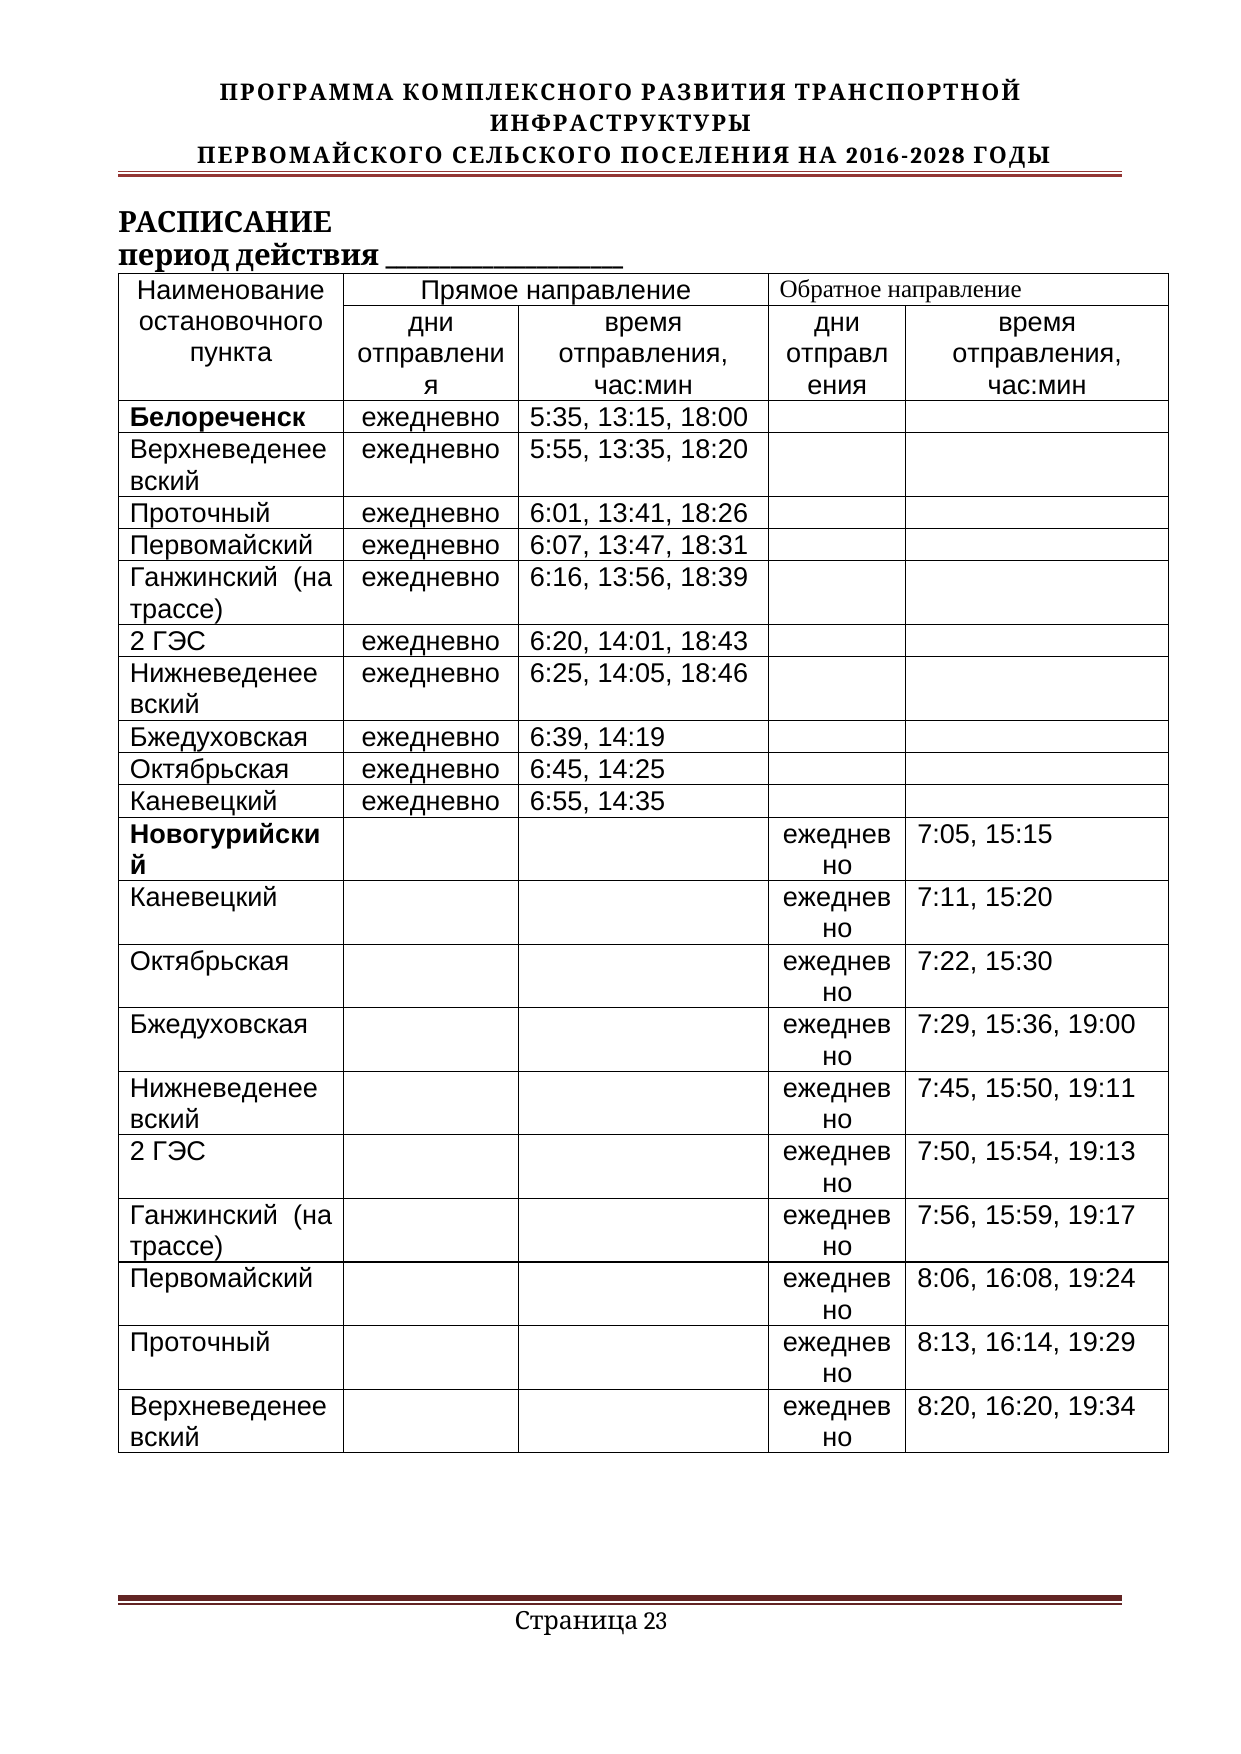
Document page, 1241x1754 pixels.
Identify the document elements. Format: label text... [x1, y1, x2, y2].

table_cell [906, 753, 1168, 784]
table_cell дни отправления [769, 306, 905, 400]
table_cell ежедневно [344, 529, 518, 560]
table_cell [769, 497, 905, 528]
table_cell ежедневно [344, 433, 518, 496]
table_cell [906, 561, 1168, 624]
table_cell Бжедуховская [119, 721, 343, 752]
table_cell [906, 433, 1168, 496]
table_cell 7:56, 15:59, 19:17 [906, 1199, 1168, 1261]
table_cell Каневецкий [119, 881, 343, 944]
table_cell [906, 497, 1168, 528]
table_cell 6:55, 14:35 [519, 785, 768, 817]
table_cell ежедневно [344, 753, 518, 784]
table_cell ежедневно [769, 1263, 905, 1325]
table_cell ежедневно [769, 881, 905, 944]
table_cell [519, 1008, 768, 1071]
table_cell [769, 529, 905, 560]
table_cell 7:05, 15:15 [906, 818, 1168, 880]
table_cell [769, 625, 905, 656]
table_cell [519, 1263, 768, 1325]
table_cell 2 ГЭС [119, 625, 343, 656]
table_cell [344, 1199, 518, 1261]
table_cell Верхневеденеевский [119, 1390, 343, 1452]
subtitle РАСПИСАНИЕ период действия ______________________ [118, 206, 1122, 273]
table_cell [769, 401, 905, 432]
table_cell [344, 1326, 518, 1388]
table_cell время отправления, час:мин [906, 306, 1168, 400]
table_cell [906, 721, 1168, 752]
table_cell ежедневно [769, 1326, 905, 1388]
table_cell 6:01, 13:41, 18:26 [519, 497, 768, 528]
table_cell 6:45, 14:25 [519, 753, 768, 784]
table_cell 6:39, 14:19 [519, 721, 768, 752]
table_cell Белореченск [119, 401, 343, 432]
table_cell [344, 945, 518, 1007]
table_cell Октябрьская [119, 945, 343, 1007]
table_cell 2 ГЭС [119, 1135, 343, 1198]
table_cell ежедневно [344, 625, 518, 656]
table_cell ежедневно [344, 497, 518, 528]
table_cell [769, 721, 905, 752]
table_header Наименование остановочного пункта [119, 274, 343, 400]
table_cell ежедневно [769, 1390, 905, 1452]
table_cell ежедневно [344, 657, 518, 720]
table_cell Нижневеденеевский [119, 657, 343, 720]
table_cell [344, 1072, 518, 1134]
table_cell ежедневно [344, 561, 518, 624]
table_cell 6:25, 14:05, 18:46 [519, 657, 768, 720]
table_cell Бжедуховская [119, 1008, 343, 1071]
table_cell [906, 625, 1168, 656]
table_cell 7:29, 15:36, 19:00 [906, 1008, 1168, 1071]
table_cell [344, 1135, 518, 1198]
table_cell 8:13, 16:14, 19:29 [906, 1326, 1168, 1388]
table_cell Проточный [119, 1326, 343, 1388]
table_cell Первомайский [119, 529, 343, 560]
table_cell ежедневно [769, 1199, 905, 1261]
table_cell ежедневно [344, 721, 518, 752]
table_cell 8:06, 16:08, 19:24 [906, 1263, 1168, 1325]
table_cell Верхневеденеевский [119, 433, 343, 496]
table_cell [344, 1008, 518, 1071]
table_cell 7:22, 15:30 [906, 945, 1168, 1007]
table_cell [519, 1326, 768, 1388]
table_cell Проточный [119, 497, 343, 528]
table_cell [906, 657, 1168, 720]
table_cell Нижневеденеевский [119, 1072, 343, 1134]
table_cell [519, 881, 768, 944]
table_cell 8:20, 16:20, 19:34 [906, 1390, 1168, 1452]
table_cell 5:55, 13:35, 18:20 [519, 433, 768, 496]
table_cell Ганжинский (на трассе) [119, 561, 343, 624]
table_cell [769, 785, 905, 817]
table_cell [906, 401, 1168, 432]
table_cell [344, 818, 518, 880]
table_cell ежедневно [344, 401, 518, 432]
table_header Прямое направление [344, 274, 768, 305]
table_cell [519, 818, 768, 880]
table_cell [519, 1390, 768, 1452]
table_cell [906, 529, 1168, 560]
table_cell 5:35, 13:15, 18:00 [519, 401, 768, 432]
table_cell ежедневно [344, 785, 518, 817]
table_header Обратное направление [769, 274, 1168, 305]
table_cell [344, 881, 518, 944]
table_cell 6:20, 14:01, 18:43 [519, 625, 768, 656]
table_cell [344, 1390, 518, 1452]
table_cell ежедневно [769, 1135, 905, 1198]
table_cell время отправления, час:мин [519, 306, 768, 400]
table_cell ежедневно [769, 945, 905, 1007]
table_cell ежедневно [769, 1072, 905, 1134]
table_cell Ганжинский (на трассе) [119, 1199, 343, 1261]
table_cell [344, 1263, 518, 1325]
table_cell [769, 561, 905, 624]
table_cell [769, 657, 905, 720]
table_cell ежедневно [769, 1008, 905, 1071]
table_cell 6:07, 13:47, 18:31 [519, 529, 768, 560]
table_cell [519, 945, 768, 1007]
table_cell [769, 753, 905, 784]
table_cell 6:16, 13:56, 18:39 [519, 561, 768, 624]
table_cell Первомайский [119, 1263, 343, 1325]
table_cell [519, 1135, 768, 1198]
table_cell Октябрьская [119, 753, 343, 784]
table_cell [519, 1072, 768, 1134]
table_cell 7:45, 15:50, 19:11 [906, 1072, 1168, 1134]
table_cell [769, 433, 905, 496]
table_cell 7:11, 15:20 [906, 881, 1168, 944]
table_cell [906, 785, 1168, 817]
table_cell Каневецкий [119, 785, 343, 817]
table_cell [519, 1199, 768, 1261]
table_cell 7:50, 15:54, 19:13 [906, 1135, 1168, 1198]
table_cell дни отправления [344, 306, 518, 400]
table_cell Новогурийский [119, 818, 343, 880]
table_cell ежедневно [769, 818, 905, 880]
